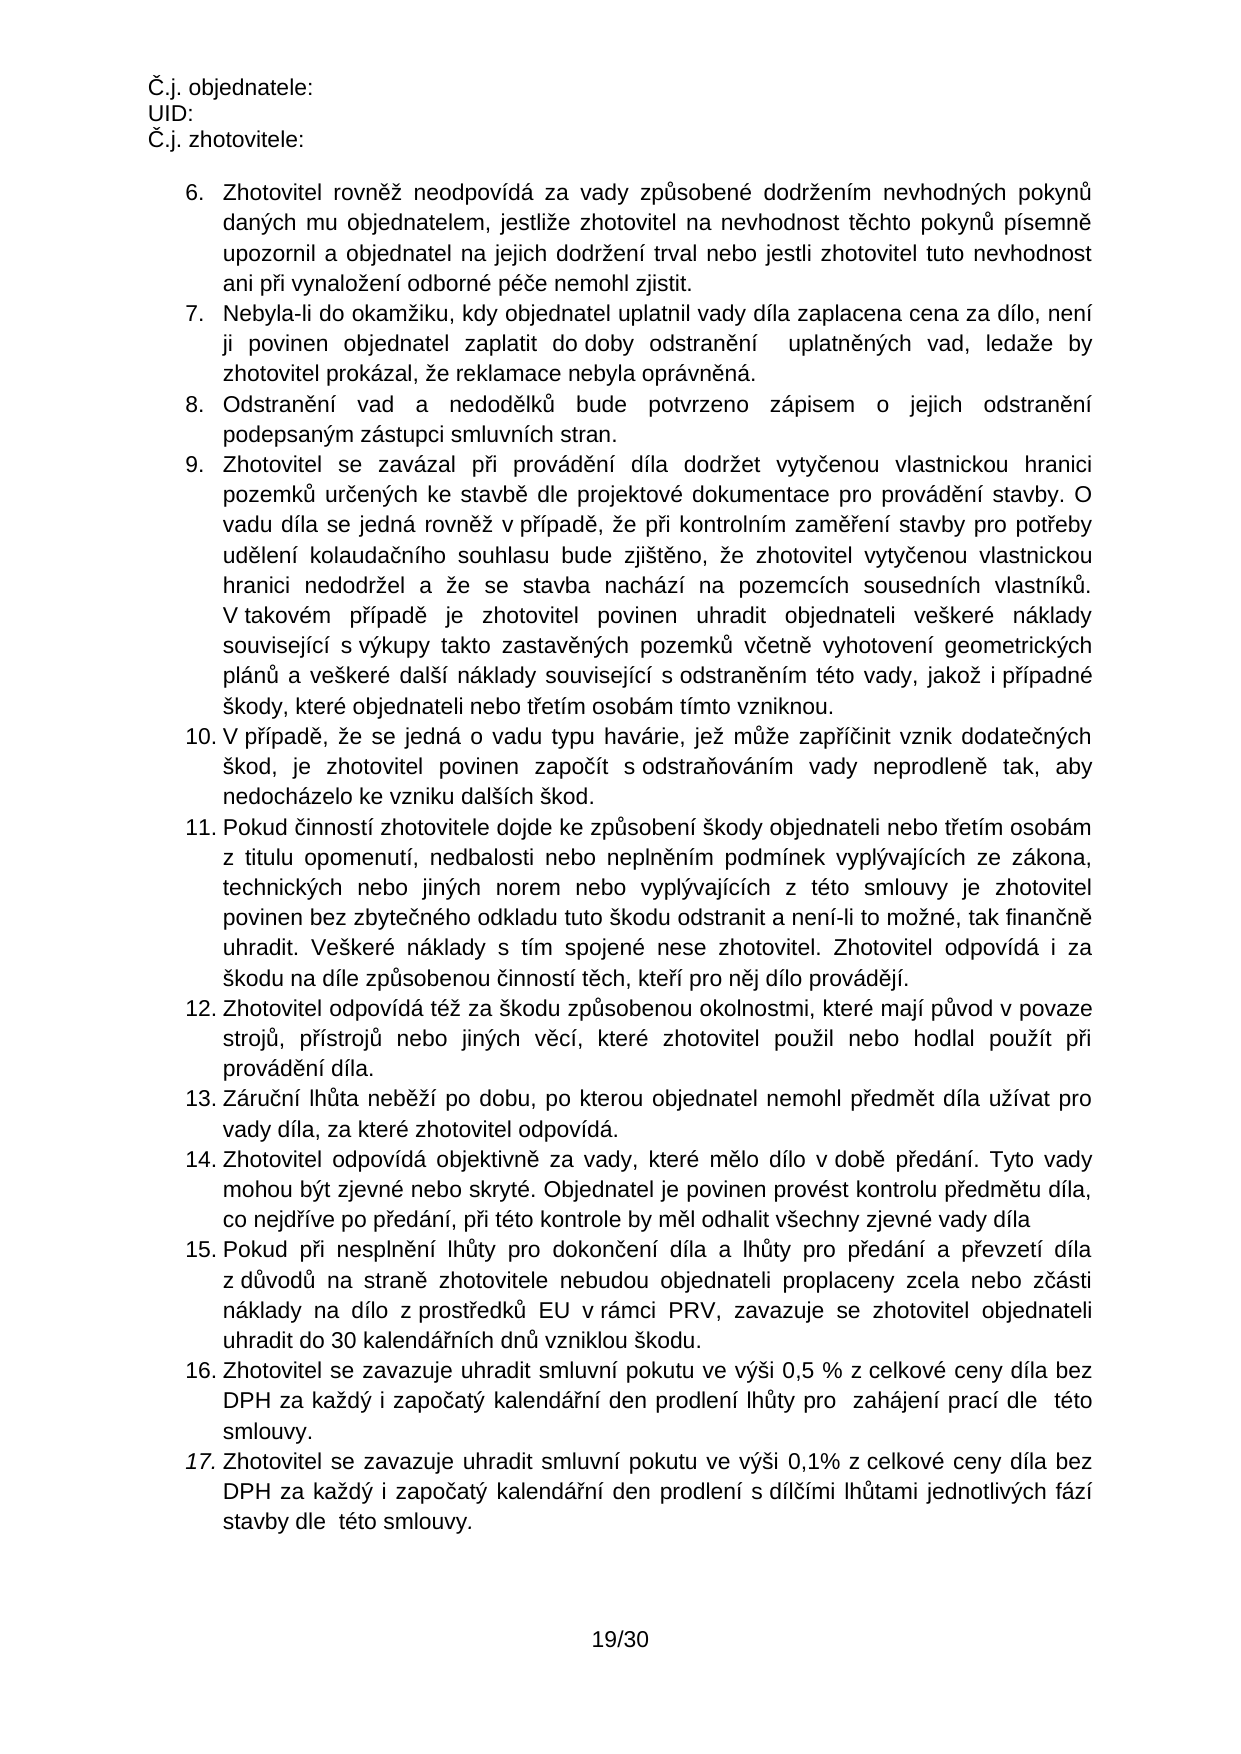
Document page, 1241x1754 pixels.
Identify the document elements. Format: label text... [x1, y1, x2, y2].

list Zhotovitel odpovídá též za škodu způsobenou okolnostmi, které mají původ v povaze strojů, přístrojů nebo jiných věcí, které zhotovitel použil nebo hodlal použít při provádění díla. [185, 995, 1093, 1082]
list Odstranění vad a nedodělků bude potvrzeno zápisem o jejich odstranění podepsaným zástupci smluvních stran. [185, 391, 1093, 447]
list V případě, že se jedná o vadu typu havárie, jež může zapříčinit vznik dodatečných škod, je zhotovitel povinen započít s odstraňováním vady neprodleně tak, aby nedocházelo ke vzniku dalších škod. [185, 723, 1093, 810]
list Nebyla-li do okamžiku, kdy objednatel uplatnil vady díla zaplacena cena za dílo, není ji povinen objednatel zaplatit do doby odstranění uplatněných vad, ledaže by zhotovitel prokázal, že reklamace nebyla oprávněná. [185, 300, 1093, 387]
list Zhotovitel se zavazuje uhradit smluvní pokutu ve výši 0,1% z celkové ceny díla bez DPH za každý i započatý kalendářní den prodlení s dílčími lhůtami jednotlivých fází stavby dle této smlouvy. [185, 1448, 1093, 1535]
list Zhotovitel odpovídá objektivně za vady, které mělo dílo v době předání. Tyto vady mohou být zjevné nebo skryté. Objednatel je povinen provést kontrolu předmětu díla, co nejdříve po předání, při této kontrole by měl odhalit všechny zjevné vady díla [185, 1146, 1093, 1233]
list Zhotovitel rovněž neodpovídá za vady způsobené dodržením nevhodných pokynů daných mu objednatelem, jestliže zhotovitel na nevhodnost těchto pokynů písemně upozornil a objednatel na jejich dodržení trval nebo jestli zhotovitel tuto nevhodnost ani při vynaložení odborné péče nemohl zjistit. [185, 179, 1093, 296]
list Záruční lhůta neběží po dobu, po kterou objednatel nemohl předmět díla užívat pro vady díla, za které zhotovitel odpovídá. [185, 1085, 1093, 1142]
list Zhotovitel se zavazuje uhradit smluvní pokutu ve výši 0,5 % z celkové ceny díla bez DPH za každý i započatý kalendářní den prodlení lhůty pro zahájení prací dle této smlouvy. [185, 1357, 1093, 1444]
list Zhotovitel se zavázal při provádění díla dodržet vytyčenou vlastnickou hranici pozemků určených ke stavbě dle projektové dokumentace pro provádění stavby. O vadu díla se jedná rovněž v případě, že při kontrolním zaměření stavby pro potřeby udělení kolaudačního souhlasu bude zjištěno, že zhotovitel vytyčenou vlastnickou hranici nedodržel a že se stavba nachází na pozemcích sousedních vlastníků. V takovém případě je zhotovitel povinen uhradit objednateli veškeré náklady související s výkupy takto zastavěných pozemků včetně vyhotovení geometrických plánů a veškeré další náklady související s odstraněním této vady, jakož i případné škody, které objednateli nebo třetím osobám tímto vzniknou. [185, 451, 1093, 719]
list Pokud při nesplnění lhůty pro dokončení díla a lhůty pro předání a převzetí díla z důvodů na straně zhotovitele nebudou objednateli proplaceny zcela nebo zčásti náklady na dílo z prostředků EU v rámci PRV, zavazuje se zhotovitel objednateli uhradit do 30 kalendářních dnů vzniklou škodu. [185, 1236, 1093, 1353]
list Pokud činností zhotovitele dojde ke způsobení škody objednateli nebo třetím osobám z titulu opomenutí, nedbalosti nebo neplněním podmínek vyplývajících ze zákona, technických nebo jiných norem nebo vyplývajících z této smlouvy je zhotovitel povinen bez zbytečného odkladu tuto škodu odstranit a není-li to možné, tak finančně uhradit. Veškeré náklady s tím spojené nese zhotovitel. Zhotovitel odpovídá i za škodu na díle způsobenou činností těch, kteří pro něj dílo provádějí. [185, 813, 1093, 991]
